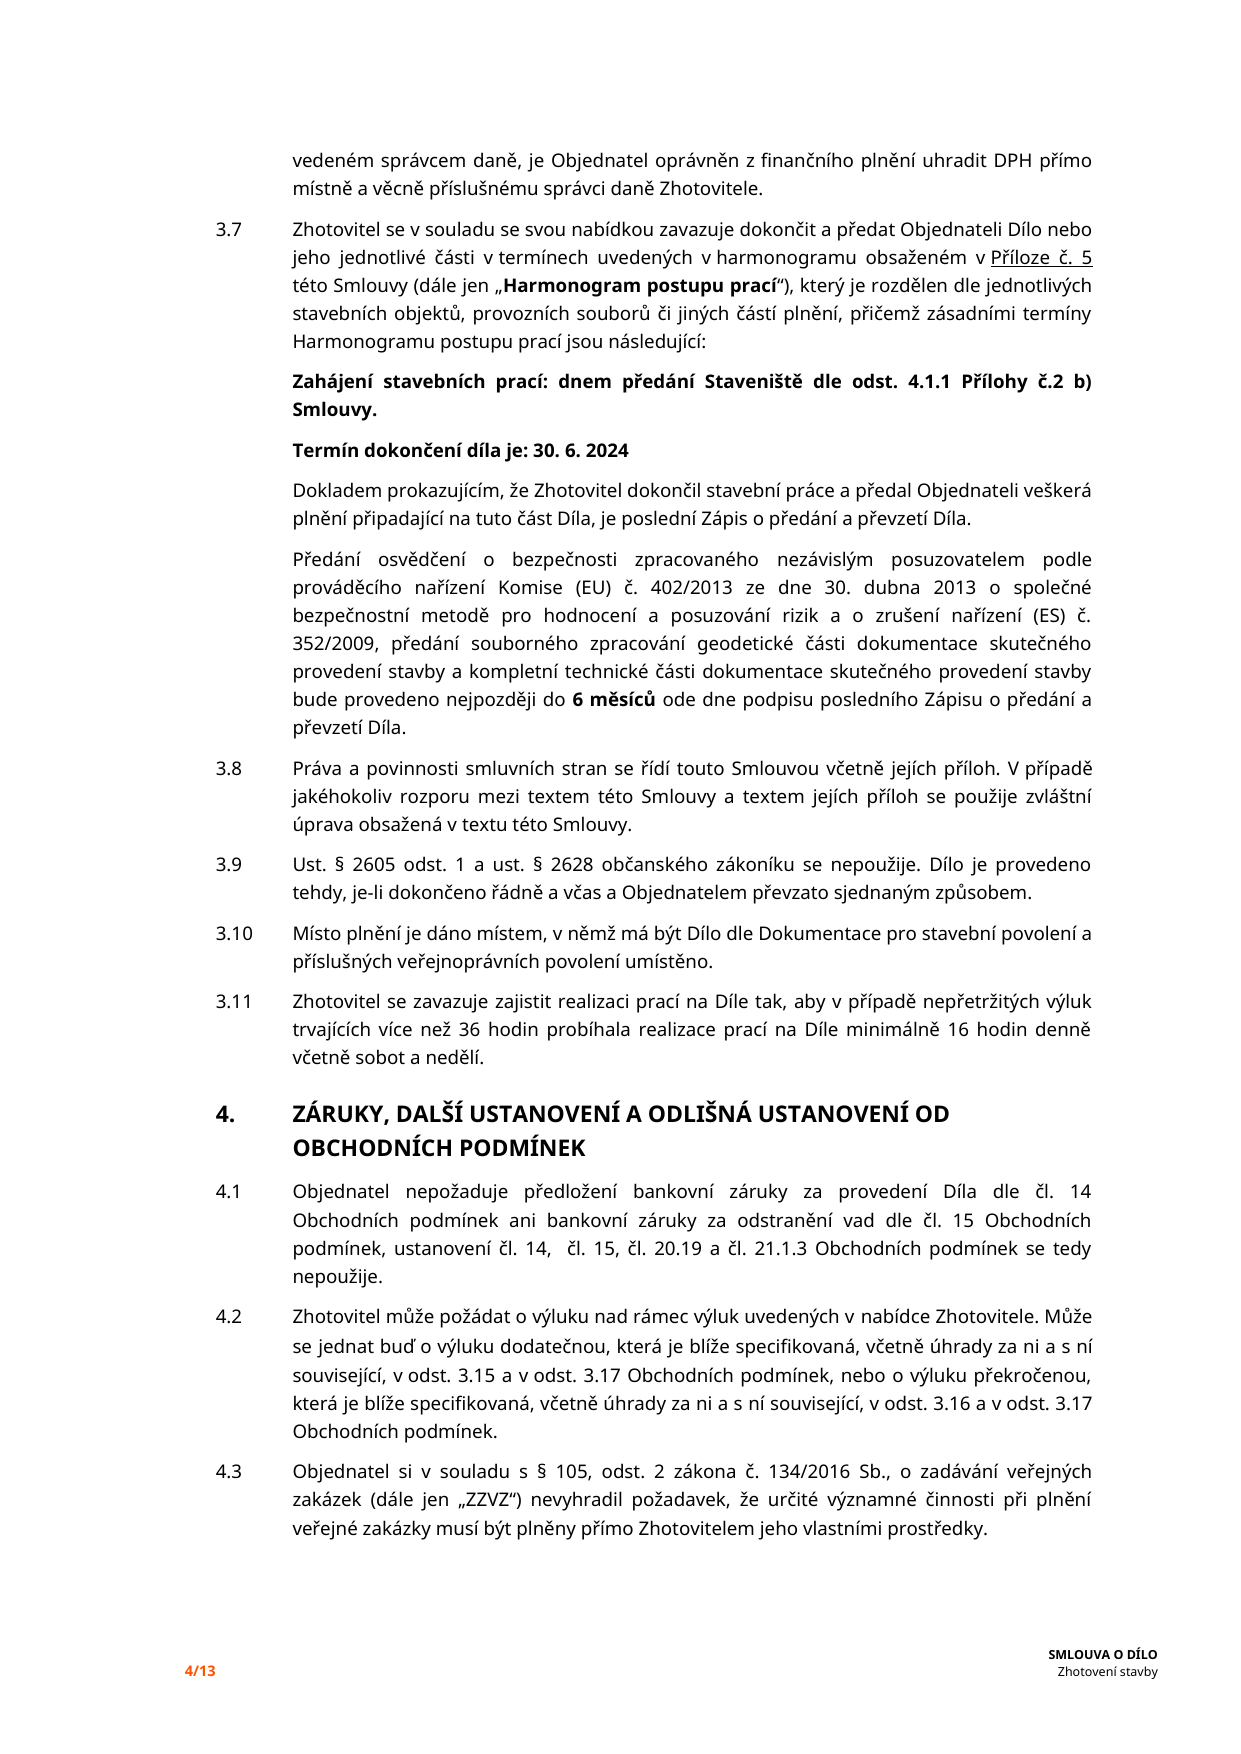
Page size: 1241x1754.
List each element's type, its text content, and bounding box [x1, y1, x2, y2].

text ZÁRUKY, DALŠÍ USTANOVENÍ A ODLIŠNÁ USTANOVENÍ OD OBCHODNÍCH PODMÍNEK [216, 1098, 1093, 1163]
text Ust. § 2605 odst. 1 a ust. § 2628 občanského zákoníku se nepoužije. Dílo je provedeno tehdy, je-li dokončeno řádně a včas a Objednatelem převzato sjednaným způsobem. [216, 851, 1093, 905]
text Objednatel nepožaduje předložení bankovní záruky za provedení Díla dle čl. 14 Obchodních podmínek ani bankovní záruky za odstranění vad dle čl. 15 Obchodních podmínek, ustanovení čl. 14, čl. 15, čl. 20.19 a čl. 21.1.3 Obchodních podmínek se tedy nepoužije. [216, 1179, 1093, 1288]
text Dokladem prokazujícím, že Zhotovitel dokončil stavební práce a předal Objednateli veškerá plnění připadající na tuto část Díla, je poslední Zápis o předání a převzetí Díla. [292, 478, 1093, 531]
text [216, 147, 1093, 201]
text Předání osvědčení o bezpečnosti zpracovaného nezávislým posuzovatelem podle prováděcího nařízení Komise (EU) č. 402/2013 ze dne 30. dubna 2013 o společné bezpečnostní metodě pro hodnocení a posuzování rizik a o zrušení nařízení (ES) č. 352/2009, předání souborného zpracování geodetické části dokumentace skutečného provedení stavby a kompletní technické části dokumentace skutečného provedení stavby bude provedeno nejpozději do 6 měsíců ode dne podpisu posledního Zápisu o předání a převzetí Díla. [292, 546, 1093, 740]
text Termín dokončení díla je: 30. 6. 2024 [292, 437, 1093, 463]
text Zahájení stavebních prací: dnem předání Staveniště dle odst. 4.1.1 Přílohy č.2 b) Smlouvy. [292, 369, 1093, 422]
text Zhotovitel se v souladu se svou nabídkou zavazuje dokončit a předat Objednateli Dílo nebo jeho jednotlivé části v termínech uvedených v harmonogramu obsaženém v Příloze č. 5 této Smlouvy (dále jen „Harmonogram postupu prací“), který je rozdělen dle jednotlivých stavebních objektů, provozních souborů či jiných částí plnění, přičemž zásadními termíny Harmonogramu postupu prací jsou následující: [216, 216, 1093, 354]
text Místo plnění je dáno místem, v němž má být Dílo dle Dokumentace pro stavební povolení a příslušných veřejnoprávních povolení umístěno. [216, 920, 1093, 973]
text Zhotovitel může požádat o výluku nad rámec výluk uvedených v nabídce Zhotovitele. Může se jednat buď o výluku dodatečnou, která je blíže specifikovaná, včetně úhrady za ni a s ní související, v odst. 3.15 a v odst. 3.17 Obchodních podmínek, nebo o výluku překročenou, která je blíže specifikovaná, včetně úhrady za ni a s ní související, v odst. 3.16 a v odst. 3.17 Obchodních podmínek. [216, 1303, 1093, 1444]
text Zhotovitel se zavazuje zajistit realizaci prací na Díle tak, aby v případě nepřetržitých výluk trvajících více než 36 hodin probíhala realizace prací na Díle minimálně 16 hodin denně včetně sobot a nedělí. [216, 988, 1093, 1070]
text Objednatel si v souladu s § 105, odst. 2 zákona č. 134/2016 Sb., o zadávání veřejných zakázek (dále jen „ZZVZ“) nevyhradil požadavek, že určité významné činnosti při plnění veřejné zakázky musí být plněny přímo Zhotovitelem jeho vlastními prostředky. [216, 1459, 1093, 1540]
text Práva a povinnosti smluvních stran se řídí touto Smlouvou včetně jejích příloh. V případě jakéhokoliv rozporu mezi textem této Smlouvy a textem jejích příloh se použije zvláštní úprava obsažená v textu této Smlouvy. [216, 755, 1093, 836]
